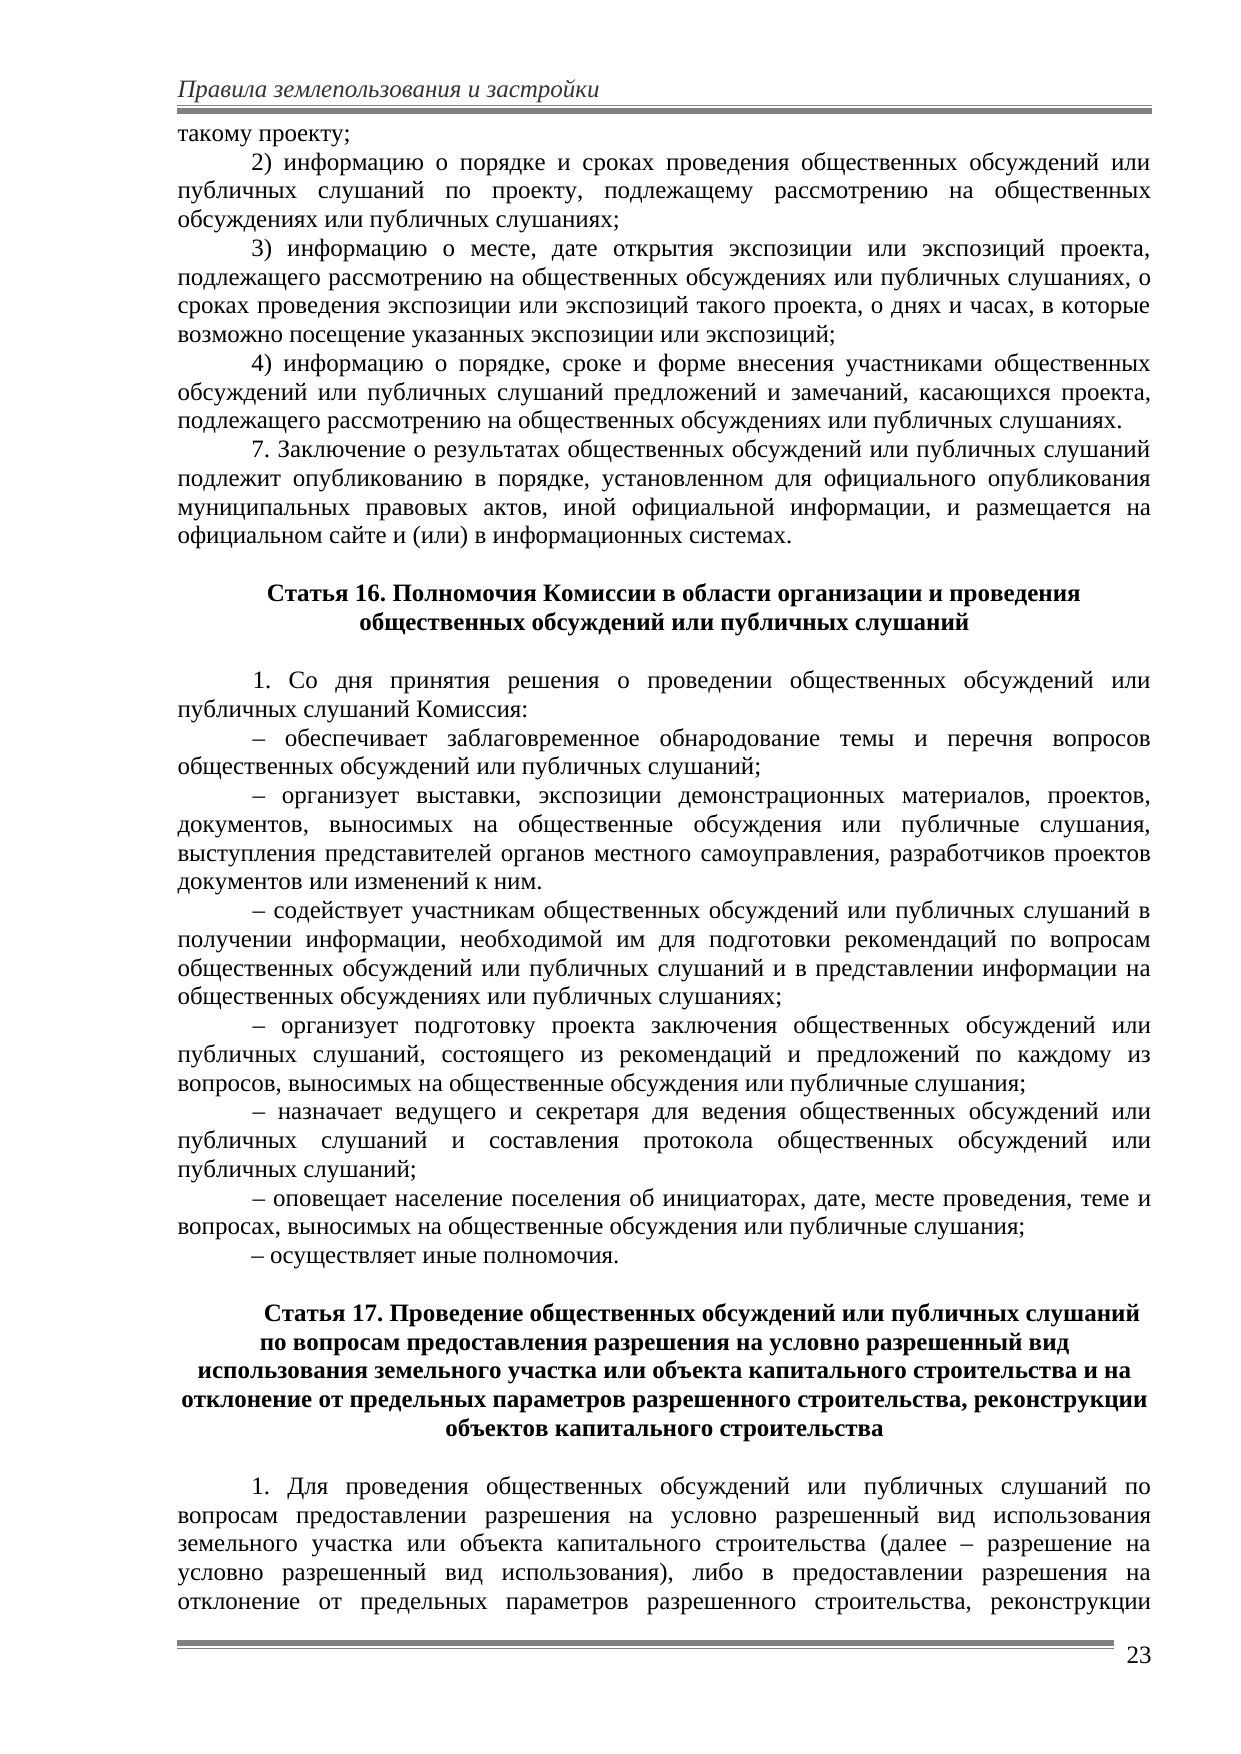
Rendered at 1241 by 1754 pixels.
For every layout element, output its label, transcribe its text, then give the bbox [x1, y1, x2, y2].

text – назначает ведущего и секретаря для ведения общественных обсуждений или публичных слушаний и составления протокола общественных обсуждений или публичных слушаний; [177, 1096, 1152, 1183]
text 2) информацию о порядке и сроках проведения общественных обсуждений или публичных слушаний по проекту, подлежащему рассмотрению на общественных обсуждениях или публичных слушаниях; [177, 147, 1152, 233]
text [177, 1471, 1152, 1615]
text – организует выставки, экспозиции демонстрационных материалов, проектов, документов, выносимых на общественные обсуждения или публичные слушания, выступления представителей органов местного самоуправления, разработчиков проектов документов или изменений к ним. [177, 780, 1152, 895]
text Статья 16. Полномочия Комиссии в области организации и проведения общественных обсуждений или публичных слушаний [177, 578, 1152, 636]
text Статья 17. Проведение общественных обсуждений или публичных слушаний по вопросам предоставления разрешения на условно разрешенный вид использования земельного участка или объекта капитального строительства и на отклонение от предельных параметров разрешенного строительства, реконструкции объектов капитального строительства [177, 1298, 1152, 1442]
text – оповещает население поселения об инициаторах, дате, месте проведения, теме и вопросах, выносимых на общественные обсуждения или публичные слушания; [177, 1183, 1152, 1240]
text 1. Со дня принятия решения о проведении общественных обсуждений или публичных слушаний Комиссия: [177, 665, 1152, 723]
text – осуществляет иные полномочия. [177, 1240, 1152, 1269]
text 4) информацию о порядке, сроке и форме внесения участниками общественных обсуждений или публичных слушаний предложений и замечаний, касающихся проекта, подлежащего рассмотрению на общественных обсуждениях или публичных слушаниях. [177, 348, 1152, 434]
text 3) информацию о месте, дате открытия экспозиции или экспозиций проекта, подлежащего рассмотрению на общественных обсуждениях или публичных слушаниях, о сроках проведения экспозиции или экспозиций такого проекта, о днях и часах, в которые возможно посещение указанных экспозиции или экспозиций; [177, 233, 1152, 348]
text – обеспечивает заблаговременное обнародование темы и перечня вопросов общественных обсуждений или публичных слушаний; [177, 723, 1152, 780]
text – содействует участникам общественных обсуждений или публичных слушаний в получении информации, необходимой им для подготовки рекомендаций по вопросам общественных обсуждений или публичных слушаний и в представлении информации на общественных обсуждениях или публичных слушаниях; [177, 895, 1152, 1010]
text 7. Заключение о результатах общественных обсуждений или публичных слушаний подлежит опубликованию в порядке, установленном для официального опубликования муниципальных правовых актов, иной официальной информации, и размещается на официальном сайте и (или) в информационных системах. [177, 434, 1152, 549]
text – организует подготовку проекта заключения общественных обсуждений или публичных слушаний, состоящего из рекомендаций и предложений по каждому из вопросов, выносимых на общественные обсуждения или публичные слушания; [177, 1010, 1152, 1096]
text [177, 118, 1152, 147]
